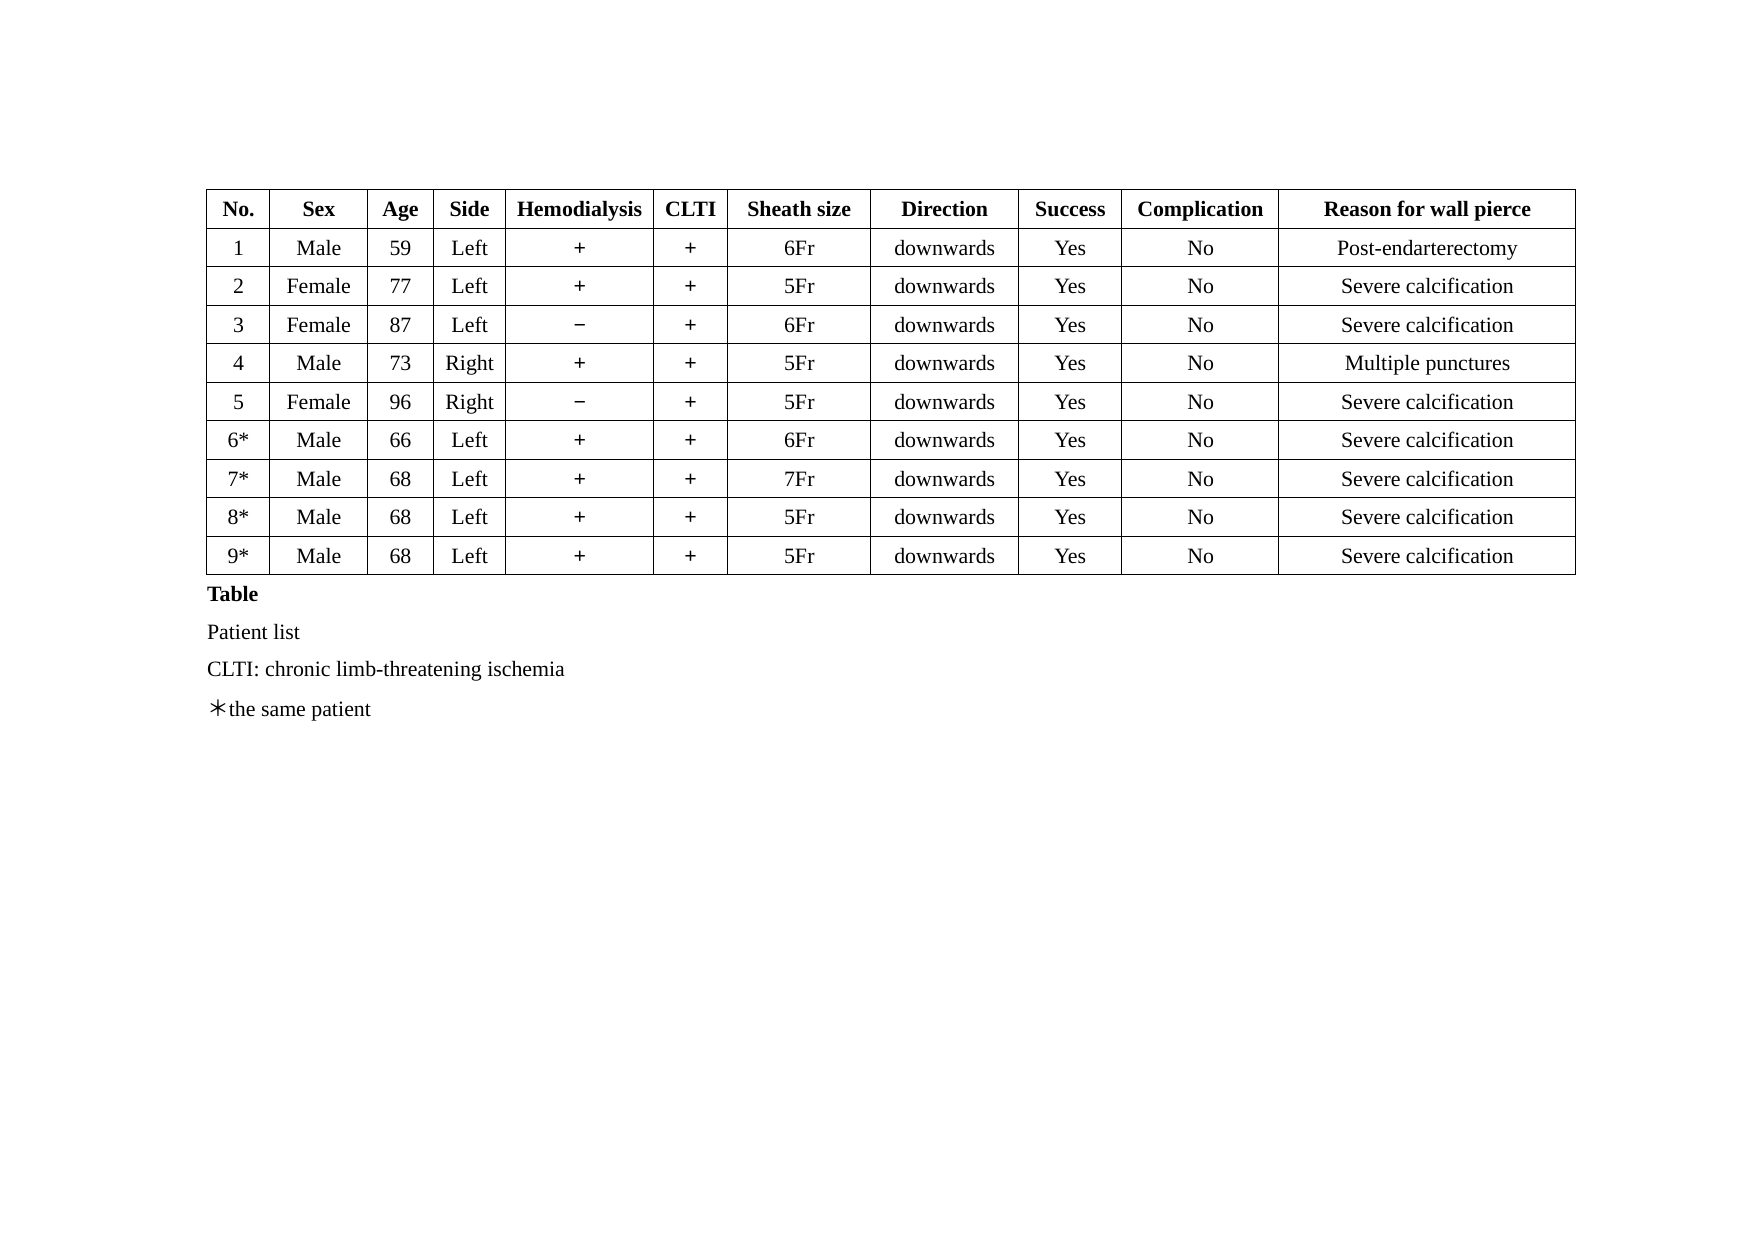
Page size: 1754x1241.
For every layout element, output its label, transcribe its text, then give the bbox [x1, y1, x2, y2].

table_cell No [1122, 344, 1278, 382]
table_cell 2 [207, 267, 269, 304]
text CLTI: chronic limb-threatening ischemia [207, 650, 1577, 688]
table_cell 4 [207, 344, 269, 382]
table_cell Male [270, 344, 367, 382]
table_cell Yes [1019, 421, 1121, 459]
table_cell 9* [207, 537, 269, 574]
table_cell 7* [207, 460, 269, 497]
table_cell + [654, 267, 727, 304]
table_header Age [368, 190, 433, 227]
table_cell Male [270, 537, 367, 574]
table_cell Left [434, 306, 505, 343]
table_cell + [506, 344, 653, 382]
table_cell Yes [1019, 306, 1121, 343]
table_cell Male [270, 498, 367, 536]
table_cell 3 [207, 306, 269, 343]
table_cell 68 [368, 537, 433, 574]
table_cell Yes [1019, 460, 1121, 497]
table_cell 66 [368, 421, 433, 459]
table_cell Left [434, 229, 505, 266]
table_header Hemodialysis [506, 190, 653, 227]
table_cell 68 [368, 460, 433, 497]
table_cell Severe calcification [1279, 537, 1575, 574]
table_cell No [1122, 421, 1278, 459]
table_cell 6Fr [728, 229, 870, 266]
table_cell + [506, 421, 653, 459]
table_cell 68 [368, 498, 433, 536]
table_header Sheath size [728, 190, 870, 227]
table_cell 5Fr [728, 498, 870, 536]
table_cell 73 [368, 344, 433, 382]
table_cell Female [270, 383, 367, 420]
table_cell No [1122, 537, 1278, 574]
table_cell Severe calcification [1279, 421, 1575, 459]
table_cell Left [434, 267, 505, 304]
table_cell Yes [1019, 229, 1121, 266]
table_cell Left [434, 421, 505, 459]
table_header Side [434, 190, 505, 227]
text Patient list [207, 613, 1577, 650]
table_header Reason for wall pierce [1279, 190, 1575, 227]
table_cell Post-endarterectomy [1279, 229, 1575, 266]
text Table [207, 575, 1577, 613]
table_cell No [1122, 460, 1278, 497]
table_cell + [506, 267, 653, 304]
table_cell + [654, 383, 727, 420]
table_cell + [654, 460, 727, 497]
table_cell Left [434, 537, 505, 574]
table_cell Multiple punctures [1279, 344, 1575, 382]
table_header Sex [270, 190, 367, 227]
table_cell Right [434, 383, 505, 420]
table_cell No [1122, 267, 1278, 304]
table_cell 59 [368, 229, 433, 266]
table_header Direction [871, 190, 1018, 227]
table_cell + [654, 306, 727, 343]
table_cell Female [270, 306, 367, 343]
table_cell Yes [1019, 344, 1121, 382]
table_cell Male [270, 421, 367, 459]
table_cell downwards [871, 421, 1018, 459]
table_cell 1 [207, 229, 269, 266]
table_cell Severe calcification [1279, 306, 1575, 343]
table_cell downwards [871, 460, 1018, 497]
table_cell Female [270, 267, 367, 304]
table_cell Severe calcification [1279, 460, 1575, 497]
table_cell + [506, 460, 653, 497]
table_cell 5Fr [728, 537, 870, 574]
table_cell Right [434, 344, 505, 382]
table_cell Left [434, 460, 505, 497]
table_cell downwards [871, 344, 1018, 382]
table_cell downwards [871, 537, 1018, 574]
table_cell Yes [1019, 383, 1121, 420]
table_header No. [207, 190, 269, 227]
table_cell + [506, 229, 653, 266]
table_header Complication [1122, 190, 1278, 227]
table_cell downwards [871, 229, 1018, 266]
table_cell downwards [871, 383, 1018, 420]
table_cell 8* [207, 498, 269, 536]
table_cell Male [270, 460, 367, 497]
table_cell 87 [368, 306, 433, 343]
table_cell + [506, 498, 653, 536]
table_cell Left [434, 498, 505, 536]
table_cell + [654, 498, 727, 536]
table_cell No [1122, 498, 1278, 536]
table_cell 5 [207, 383, 269, 420]
table_header Success [1019, 190, 1121, 227]
table_cell No [1122, 306, 1278, 343]
table_cell 6Fr [728, 421, 870, 459]
table_cell 6* [207, 421, 269, 459]
table_cell Severe calcification [1279, 267, 1575, 304]
table_cell + [506, 537, 653, 574]
table_cell downwards [871, 498, 1018, 536]
table_cell 96 [368, 383, 433, 420]
table_cell − [506, 383, 653, 420]
table_cell 7Fr [728, 460, 870, 497]
table_cell Male [270, 229, 367, 266]
table_cell No [1122, 229, 1278, 266]
table_header CLTI [654, 190, 727, 227]
table_cell 5Fr [728, 383, 870, 420]
table_cell 5Fr [728, 267, 870, 304]
table_cell 6Fr [728, 306, 870, 343]
table_cell Yes [1019, 267, 1121, 304]
table_cell Severe calcification [1279, 498, 1575, 536]
table_cell 77 [368, 267, 433, 304]
table_cell + [654, 537, 727, 574]
table_cell − [506, 306, 653, 343]
table_cell + [654, 344, 727, 382]
table_cell downwards [871, 267, 1018, 304]
table_cell 5Fr [728, 344, 870, 382]
table_cell + [654, 421, 727, 459]
table_cell Severe calcification [1279, 383, 1575, 420]
table_cell Yes [1019, 498, 1121, 536]
table_cell Yes [1019, 537, 1121, 574]
text ＊the same patient [207, 688, 1577, 725]
table_cell downwards [871, 306, 1018, 343]
table_cell + [654, 229, 727, 266]
table_cell No [1122, 383, 1278, 420]
